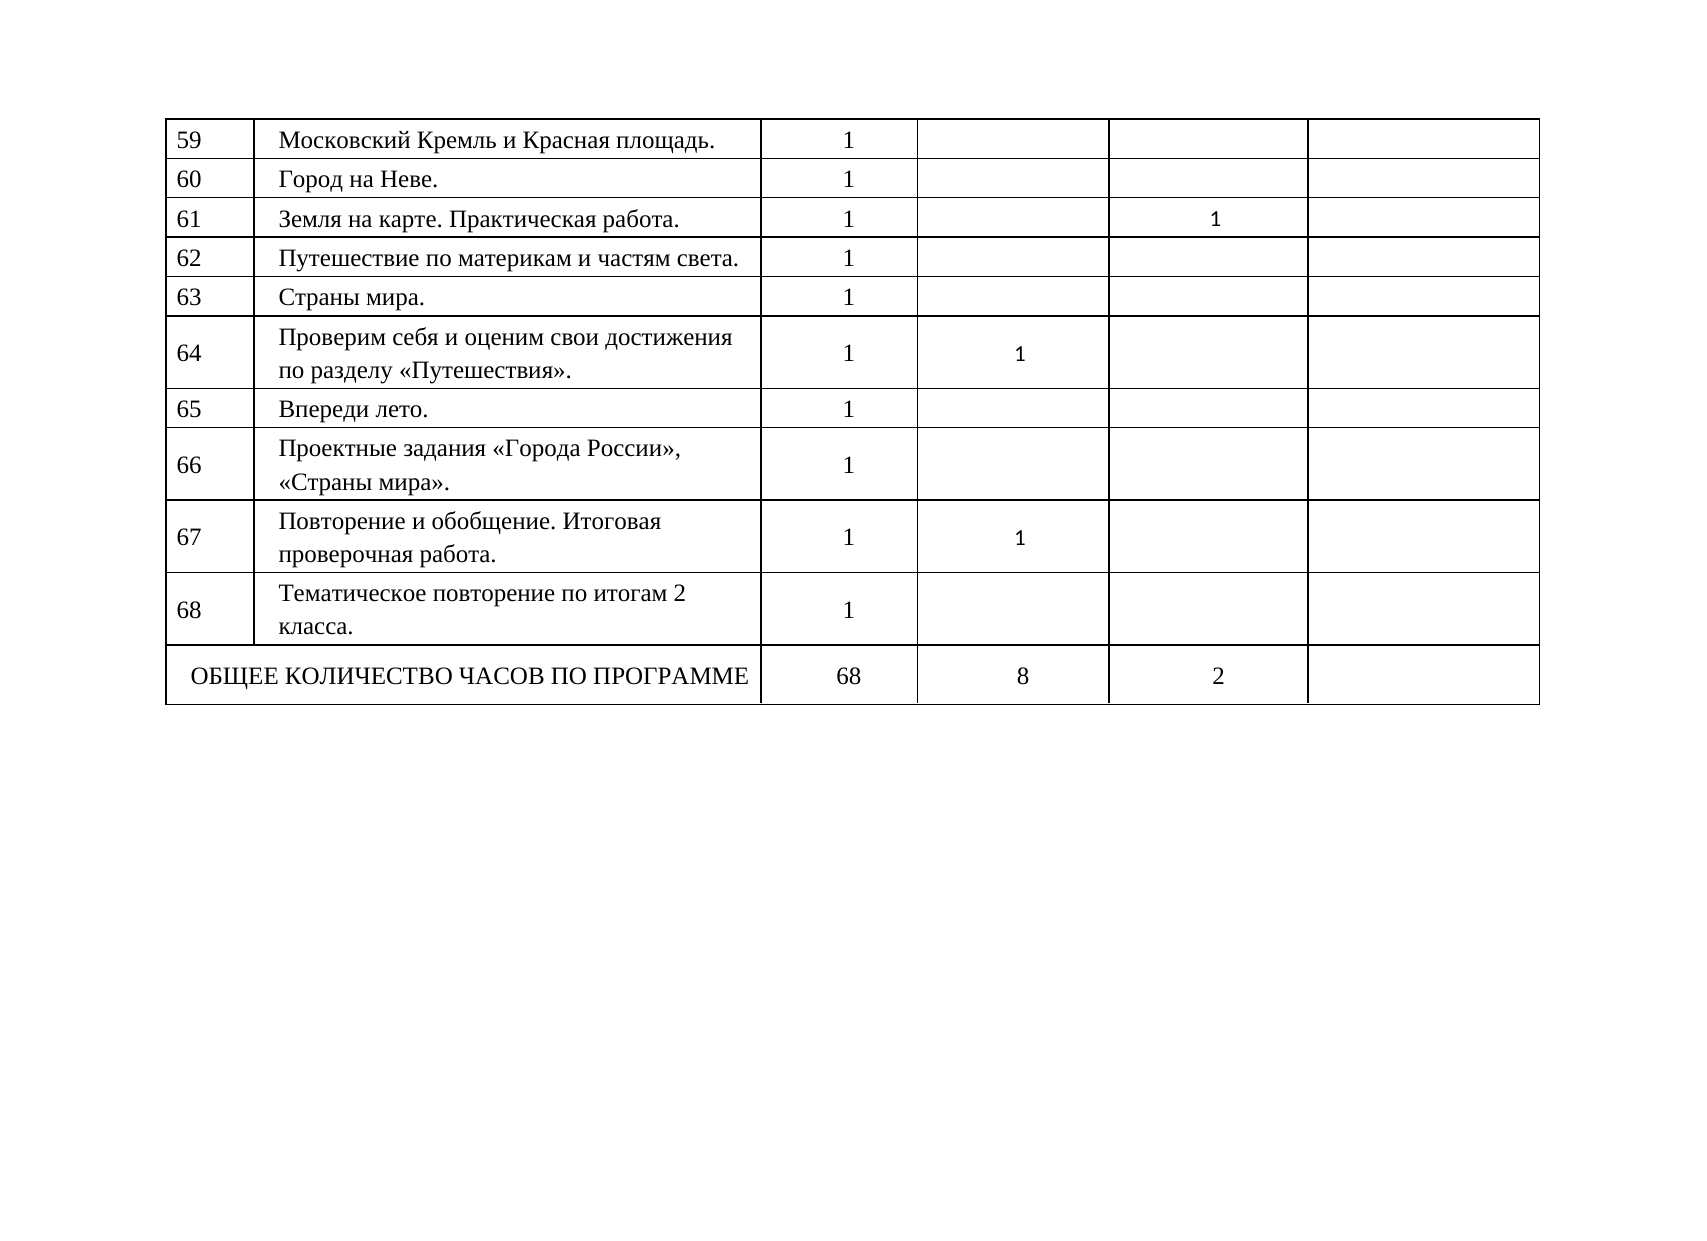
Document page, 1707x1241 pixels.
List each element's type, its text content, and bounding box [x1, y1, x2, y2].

table_cell 68 [762, 646, 917, 703]
table_cell [1110, 573, 1307, 644]
table_cell [918, 573, 1108, 644]
table_cell 68 [167, 573, 253, 644]
table_cell [1309, 646, 1539, 703]
table_cell [1309, 389, 1539, 427]
table_cell 1 [762, 428, 917, 499]
table_cell [1309, 159, 1539, 197]
table_cell 1 [918, 501, 1108, 572]
table_cell [1309, 573, 1539, 644]
table_cell Проектные задания «Города России», «Страны мира». [255, 428, 760, 499]
table_cell Путешествие по материкам и частям света. [255, 238, 760, 276]
table_cell 1 [762, 198, 917, 236]
table_cell [1110, 501, 1307, 572]
table_cell 66 [167, 428, 253, 499]
table_cell [1309, 428, 1539, 499]
table_cell [1309, 317, 1539, 387]
table_cell Впереди лето. [255, 389, 760, 427]
table_cell [918, 120, 1108, 157]
table_cell [1110, 120, 1307, 157]
table_cell [1309, 198, 1539, 236]
table_cell 59 [167, 120, 253, 157]
table_cell [1309, 238, 1539, 276]
table_cell Тематическое повторение по итогам 2 класса. [255, 573, 760, 644]
table_cell 65 [167, 389, 253, 427]
table_cell [918, 159, 1108, 197]
table_cell 1 [762, 501, 917, 572]
table_cell [1309, 277, 1539, 315]
table_cell 2 [1110, 646, 1307, 703]
table_cell 60 [167, 159, 253, 197]
table_cell [918, 198, 1108, 236]
table_cell 63 [167, 277, 253, 315]
table_cell Проверим себя и оценим свои достижения по разделу «Путешествия». [255, 317, 760, 387]
table_cell 62 [167, 238, 253, 276]
table_cell Повторение и обобщение. Итоговая проверочная работа. [255, 501, 760, 572]
table_cell [1110, 428, 1307, 499]
table_cell 1 [762, 573, 917, 644]
table_cell [1110, 317, 1307, 387]
table_cell 1 [762, 159, 917, 197]
table_cell 67 [167, 501, 253, 572]
table_cell 1 [762, 317, 917, 387]
table_cell 64 [167, 317, 253, 387]
table_cell [1309, 120, 1539, 157]
table_cell [918, 428, 1108, 499]
table_cell [1110, 389, 1307, 427]
table_cell [1110, 159, 1307, 197]
table_cell [1309, 501, 1539, 572]
table_cell 1 [762, 277, 917, 315]
table_cell 1 [762, 389, 917, 427]
table_cell [918, 238, 1108, 276]
table_cell 61 [167, 198, 253, 236]
table_cell [918, 277, 1108, 315]
table_cell [1110, 238, 1307, 276]
table_cell 8 [918, 646, 1108, 703]
table_cell [918, 389, 1108, 427]
table_cell ОБЩЕЕ КОЛИЧЕСТВО ЧАСОВ ПО ПРОГРАММЕ [167, 646, 760, 703]
table_cell Московский Кремль и Красная площадь. [255, 120, 760, 157]
table_cell [1110, 277, 1307, 315]
table_cell 1 [762, 120, 917, 157]
table_cell Земля на карте. Практическая работа. [255, 198, 760, 236]
table_cell 1 [918, 317, 1108, 387]
table_cell 1 [1110, 198, 1307, 236]
table_cell 1 [762, 238, 917, 276]
table_cell Город на Неве. [255, 159, 760, 197]
table_cell Страны мира. [255, 277, 760, 315]
